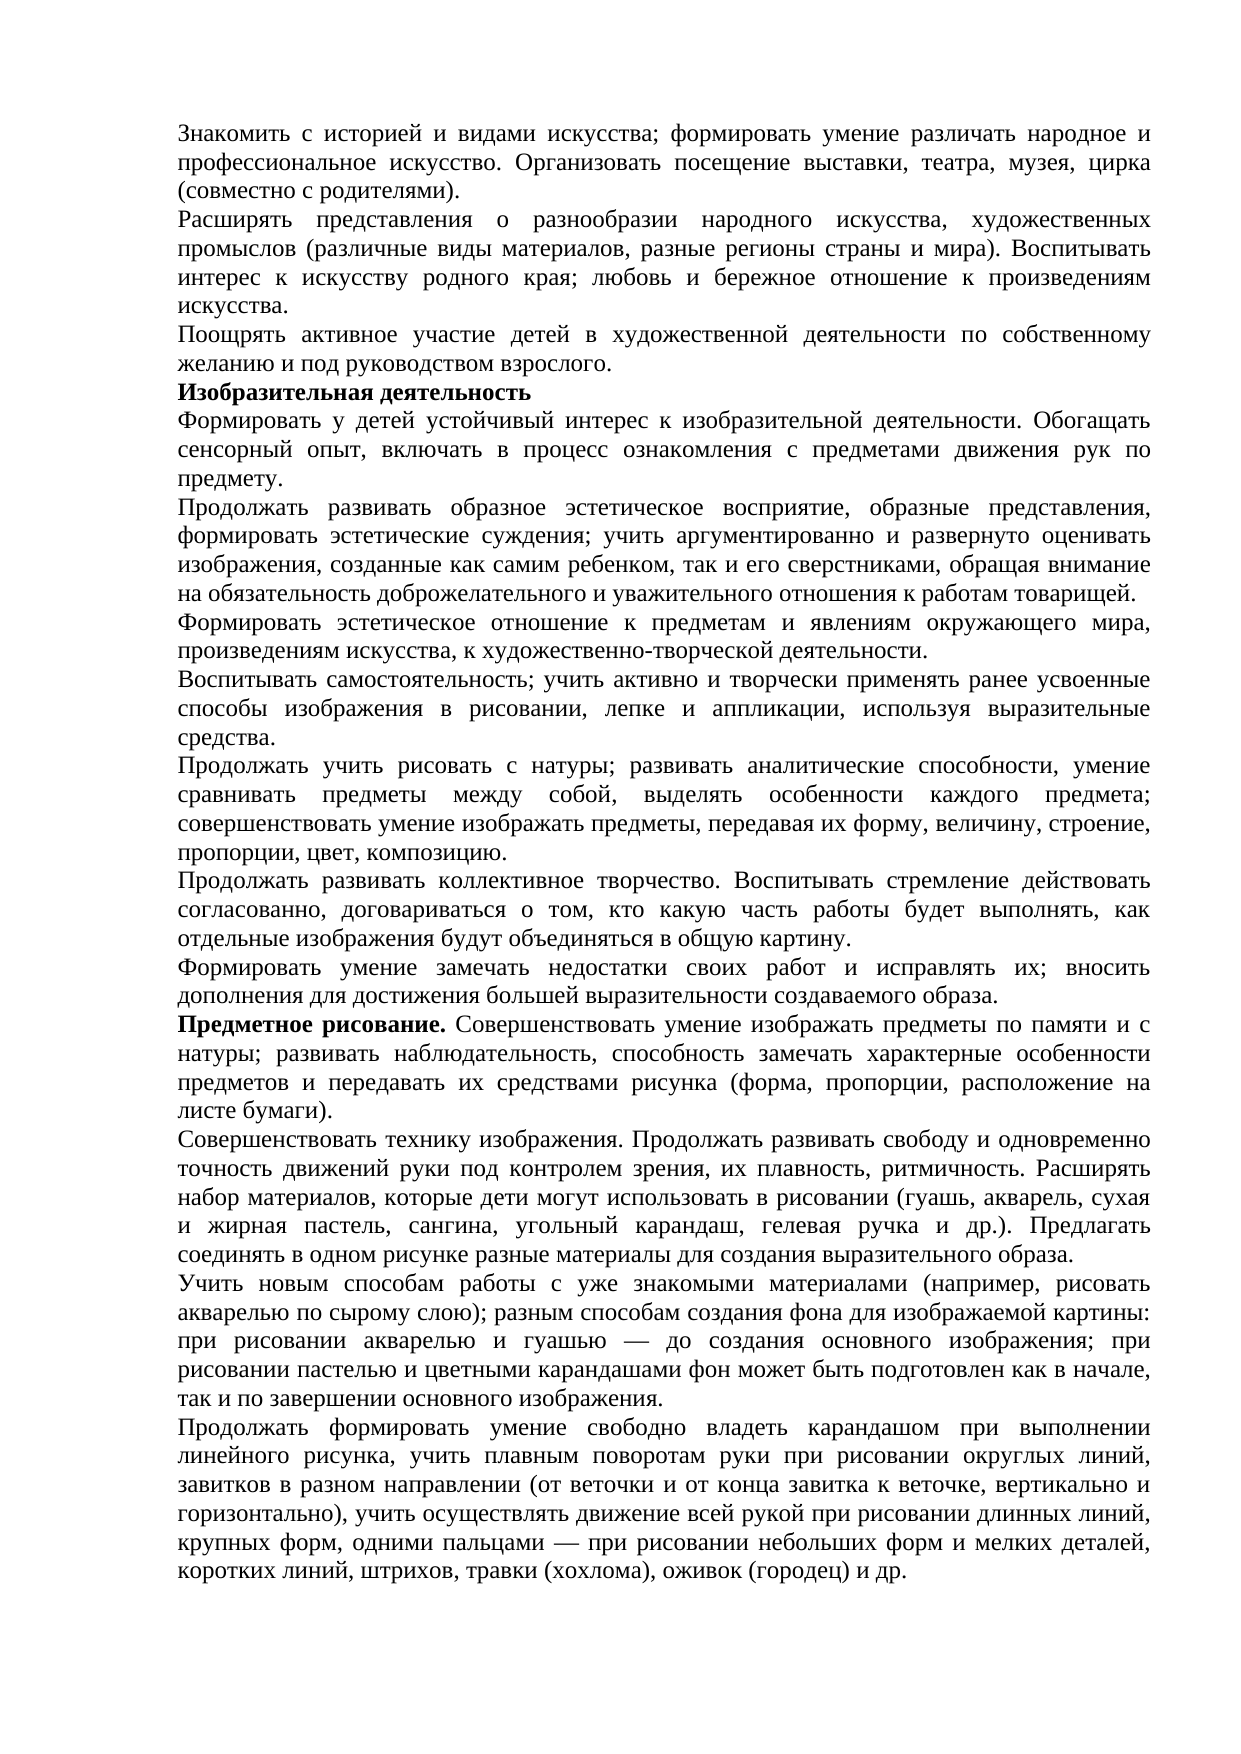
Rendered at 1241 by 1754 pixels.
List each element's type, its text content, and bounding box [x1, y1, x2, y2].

text Воспитывать самостоятельность; учить активно и творчески применять ранее усвоенные способы изображения в рисовании, лепке и аппликации, используя выразительные средства. [177, 664, 1152, 751]
text Формировать умение замечать недостатки своих работ и исправлять их; вносить дополнения для достижения большей выразительности создаваемого образа. [177, 952, 1152, 1009]
text Формировать эстетическое отношение к предметам и явлениям окружающего мира, произведениям искусства, к художественно-творческой деятельности. [177, 607, 1152, 664]
text Расширять представления о разнообразии народного искусства, художественных промыслов (различные виды материалов, разные регионы страны и мира). Воспитывать интерес к искусству родного края; любовь и бережное отношение к произведениям искусства. [177, 204, 1152, 319]
text Продолжать развивать коллективное творчество. Воспитывать стремление действовать согласованно, договариваться о том, кто какую часть работы будет выполнять, как отдельные изображения будут объединяться в общую картину. [177, 866, 1152, 952]
text Поощрять активное участие детей в художественной деятельности по собственному желанию и под руководством взрослого. [177, 319, 1152, 377]
text Совершенствовать технику изображения. Продолжать развивать свободу и одновременно точность движений руки под контролем зрения, их плавность, ритмичность. Расширять набор материалов, которые дети могут использовать в рисовании (гуашь, акварель, сухая и жирная пастель, сангина, угольный карандаш, гелевая ручка и др.). Предлагать соединять в одном рисунке разные материалы для создания выразительного образа. [177, 1124, 1152, 1268]
text Предметное рисование. Совершенствовать умение изображать предметы по памяти и с натуры; развивать наблюдательность, способность замечать характерные особенности предметов и передавать их средствами рисунка (форма, пропорции, расположение на листе бумаги). [177, 1009, 1152, 1124]
text Продолжать развивать образное эстетическое восприятие, образные представления, формировать эстетические суждения; учить аргументированно и развернуто оценивать изображения, созданные как самим ребенком, так и его сверстниками, обращая внимание на обязательность доброжелательного и уважительного отношения к работам товарищей. [177, 492, 1152, 607]
text Формировать у детей устойчивый интерес к изобразительной деятельности. Обогащать сенсорный опыт, включать в процесс ознакомления с предметами движения рук по предмету. [177, 406, 1152, 492]
text Продолжать формировать умение свободно владеть карандашом при выполнении линейного рисунка, учить плавным поворотам руки при рисовании округлых линий, завитков в разном направлении (от веточки и от конца завитка к веточке, вертикально и горизонтально), учить осуществлять движение всей рукой при рисовании длинных линий, крупных форм, одними пальцами — при рисовании небольших форм и мелких деталей, коротких линий, штрихов, травки (хохлома), оживок (городец) и др. [177, 1412, 1152, 1584]
text Продолжать учить рисовать с натуры; развивать аналитические способности, умение сравнивать предметы между собой, выделять особенности каждого предмета; совершенствовать умение изображать предметы, передавая их форму, величину, строение, пропорции, цвет, композицию. [177, 751, 1152, 866]
text Изобразительная деятельность [177, 377, 1152, 406]
text Знакомить с историей и видами искусства; формировать умение различать народное и профессиональное искусство. Организовать посещение выставки, театра, музея, цирка (совместно с родителями). [177, 118, 1152, 204]
text Учить новым способам работы с уже знакомыми материалами (например, рисовать акварелью по сырому слою); разным способам создания фона для изображаемой картины: при рисовании акварелью и гуашью — до создания основного изображения; при рисовании пастелью и цветными карандашами фон может быть подготовлен как в начале, так и по завершении основного изображения. [177, 1268, 1152, 1412]
